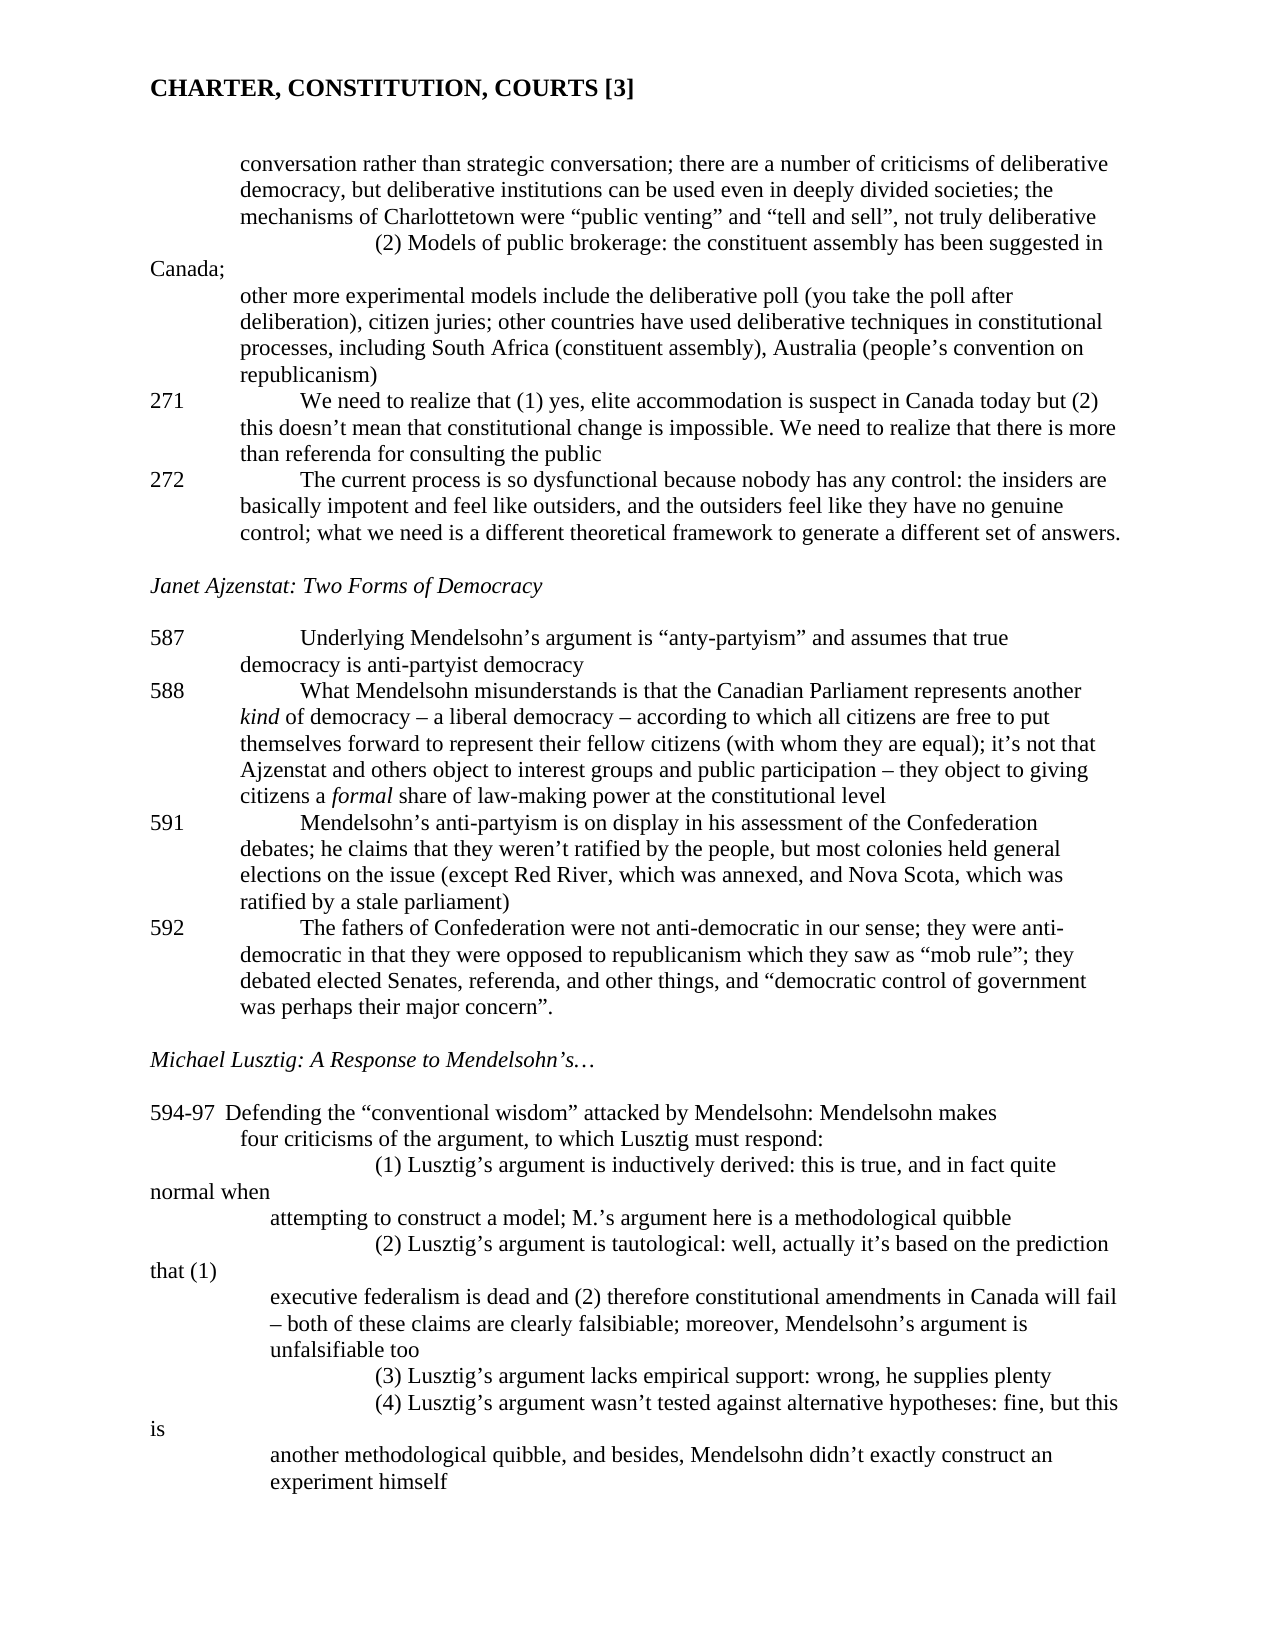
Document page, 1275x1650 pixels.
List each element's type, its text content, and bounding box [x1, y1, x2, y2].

text 592 The fathers of Confederation were not anti-democratic in our sense; they were anti- [150, 914, 1125, 941]
text 594-97 Defending the “conventional wisdom” attacked by Mendelsohn: Mendelsohn makes [150, 1099, 1125, 1125]
text 272 The current process is so dysfunctional because nobody has any control: the insiders are [150, 466, 1125, 493]
text other more experimental models include the deliberative poll (you take the poll after deliberation), citizen juries; other countries have used deliberative techniques in constitutional processes, including South Africa (constituent assembly), Australia (people’s convention on republicanism) [240, 282, 1125, 387]
text (3) Lusztig’s argument lacks empirical support: wrong, he supplies plenty [150, 1362, 1125, 1389]
text Janet Ajzenstat: Two Forms of Democracy [150, 572, 1125, 598]
text this doesn’t mean that constitutional change is impossible. We need to realize that there is more than referenda for consulting the public [240, 413, 1125, 466]
text (2) Lusztig’s argument is tautological: well, actually it’s based on the prediction that (1) [150, 1231, 1125, 1283]
text Michael Lusztig: A Response to Mendelsohn’s… [150, 1046, 1125, 1072]
text executive federalism is dead and (2) therefore constitutional amendments in Canada will fail – both of these claims are clearly falsibiable; moreover, Mendelsohn’s argument is unfalsifiable too [270, 1283, 1125, 1362]
text attempting to construct a model; M.’s argument here is a methodological quibble [240, 1204, 1125, 1231]
text democratic in that they were opposed to republicanism which they saw as “mob rule”; they debated elected Senates, referenda, and other things, and “democratic control of government was perhaps their major concern”. [240, 941, 1125, 1020]
text another methodological quibble, and besides, Mendelsohn didn’t exactly construct an experiment himself [270, 1441, 1125, 1494]
text 587 Underlying Mendelsohn’s argument is “anty-partyism” and assumes that true [150, 624, 1125, 651]
text (4) Lusztig’s argument wasn’t tested against alternative hypotheses: fine, but this is [150, 1389, 1125, 1441]
text kind of democracy – a liberal democracy – according to which all citizens are free to put themselves forward to represent their fellow citizens (with whom they are equal); it’s not that Ajzenstat and others object to interest groups and public participation – they object to giving citizens a formal share of law-making power at the constitutional level [240, 703, 1125, 809]
text four criticisms of the argument, to which Lusztig must respond: [210, 1125, 1125, 1151]
text (2) Models of public brokerage: the constituent assembly has been suggested in Canada; [150, 229, 1125, 282]
text basically impotent and feel like outsiders, and the outsiders feel like they have no genuine control; what we need is a different theoretical framework to generate a different set of answers. [240, 493, 1125, 545]
text debates; he claims that they weren’t ratified by the people, but most colonies held general elections on the issue (except Red River, which was annexed, and Nova Scota, which was ratified by a stale parliament) [240, 835, 1125, 914]
text 588 What Mendelsohn misunderstands is that the Canadian Parliament represents another [150, 677, 1125, 703]
text 591 Mendelsohn’s anti-partyism is on display in his assessment of the Confederation [150, 809, 1125, 835]
text 271 We need to realize that (1) yes, elite accommodation is suspect in Canada today but (2) [150, 387, 1125, 413]
text (1) Lusztig’s argument is inductively derived: this is true, and in fact quite normal when [150, 1151, 1125, 1204]
text conversation rather than strategic conversation; there are a number of criticisms of deliberative democracy, but deliberative institutions can be used even in deeply divided societies; the mechanisms of Charlottetown were “public venting” and “tell and sell”, not truly deliberative [240, 150, 1125, 229]
text democracy is anti-partyist democracy [210, 651, 1125, 677]
